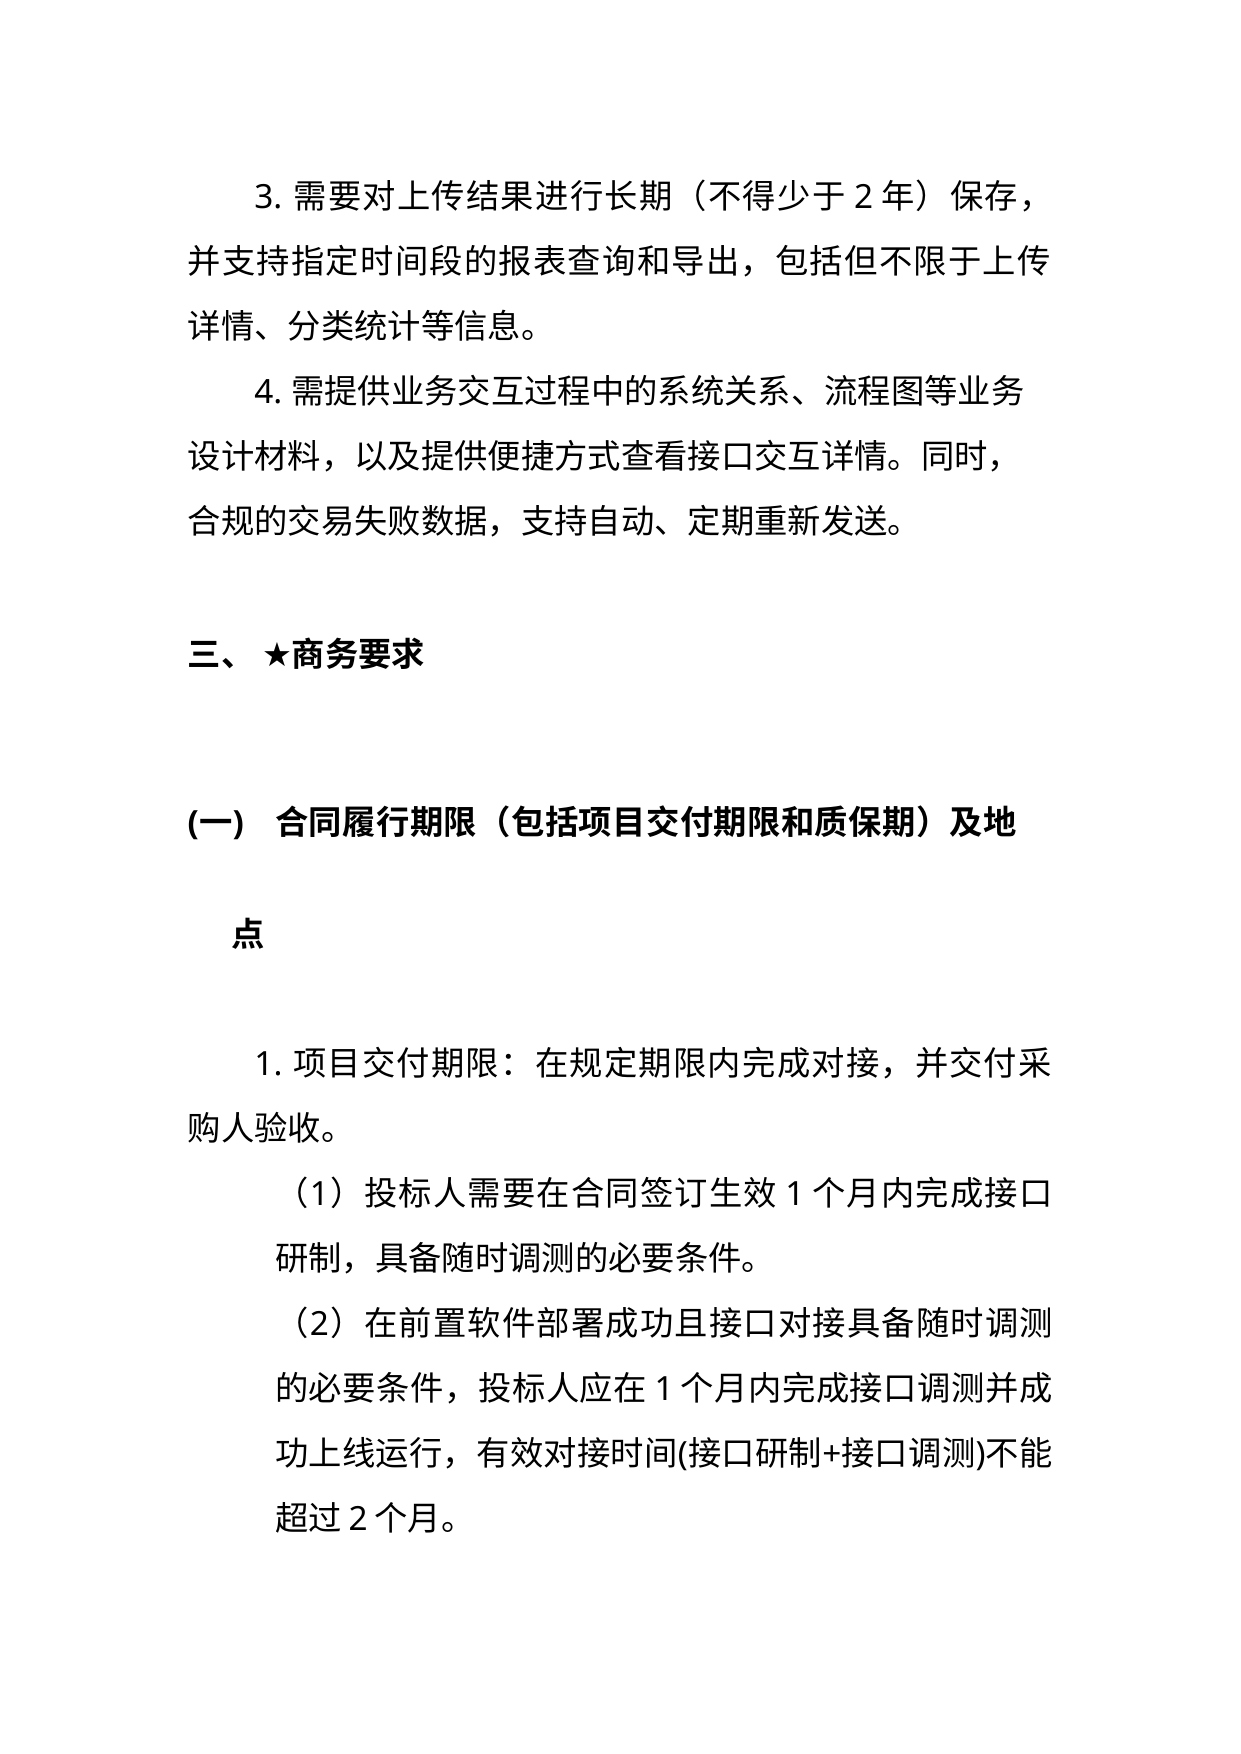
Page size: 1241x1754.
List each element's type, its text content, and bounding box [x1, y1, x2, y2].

text 1. 项目交付期限：在规定期限内完成对接，并交付采购人验收。 [187, 1028, 1053, 1158]
text 4. 需提供业务交互过程中的系统关系、流程图等业务设计材料，以及提供便捷方式查看接口交互详情。同时，合规的交易失败数据，支持自动、定期重新发送。 [187, 357, 1053, 552]
list （2）在前置软件部署成功且接口对接具备随时调测的必要条件，投标人应在1个月内完成接口调测并成功上线运行，有效对接时间(接口研制+接口调测)不能超过2个月。 [275, 1288, 1053, 1548]
subtitle ★商务要求 [187, 620, 1053, 685]
list （1）投标人需要在合同签订生效1个月内完成接口研制，具备随时调测的必要条件。 [275, 1158, 1053, 1288]
subtitle 合同履行期限（包括项目交付期限和质保期）及地点 [187, 787, 1018, 964]
text 3. 需要对上传结果进行长期（不得少于2年）保存，并支持指定时间段的报表查询和导出，包括但不限于上传详情、分类统计等信息。 [187, 162, 1053, 357]
